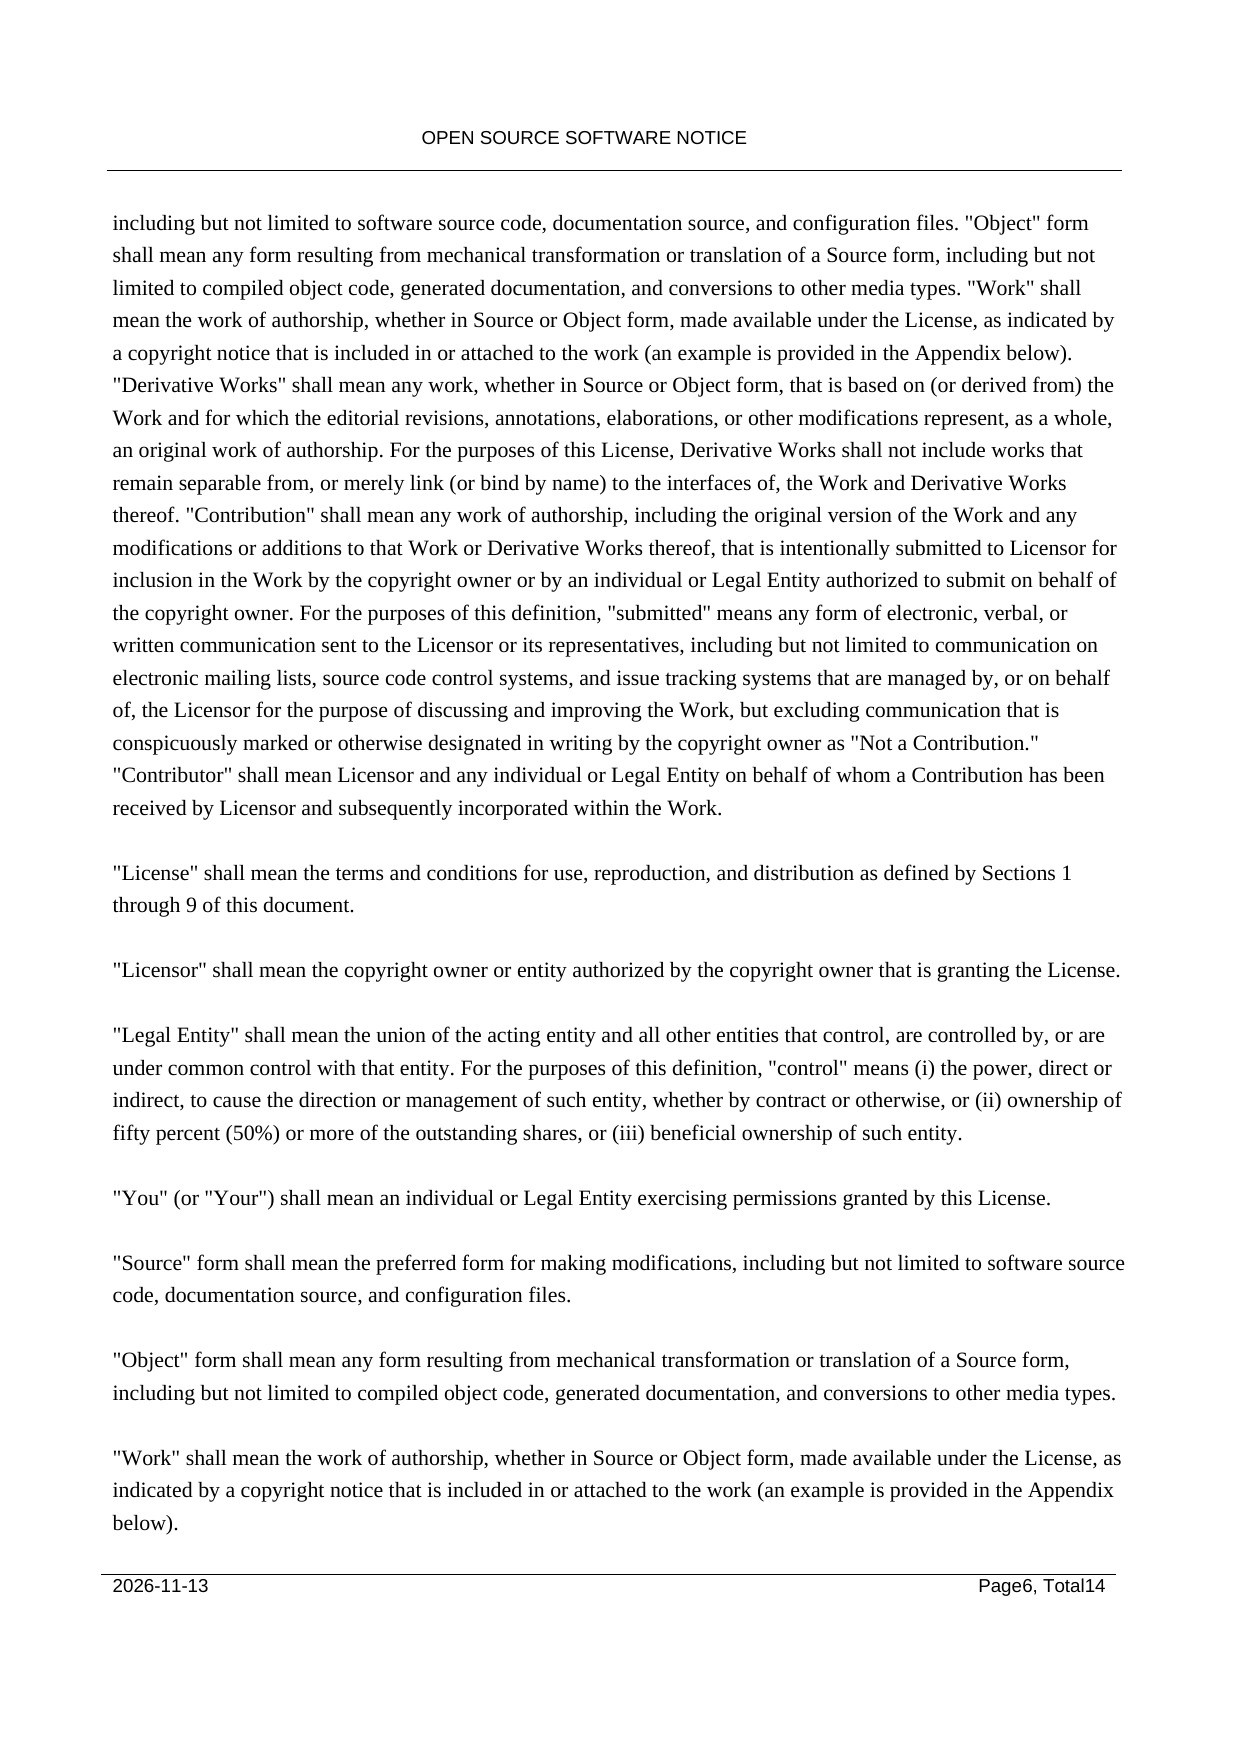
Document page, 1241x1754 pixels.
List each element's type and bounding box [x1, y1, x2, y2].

text [112, 206, 1128, 1539]
